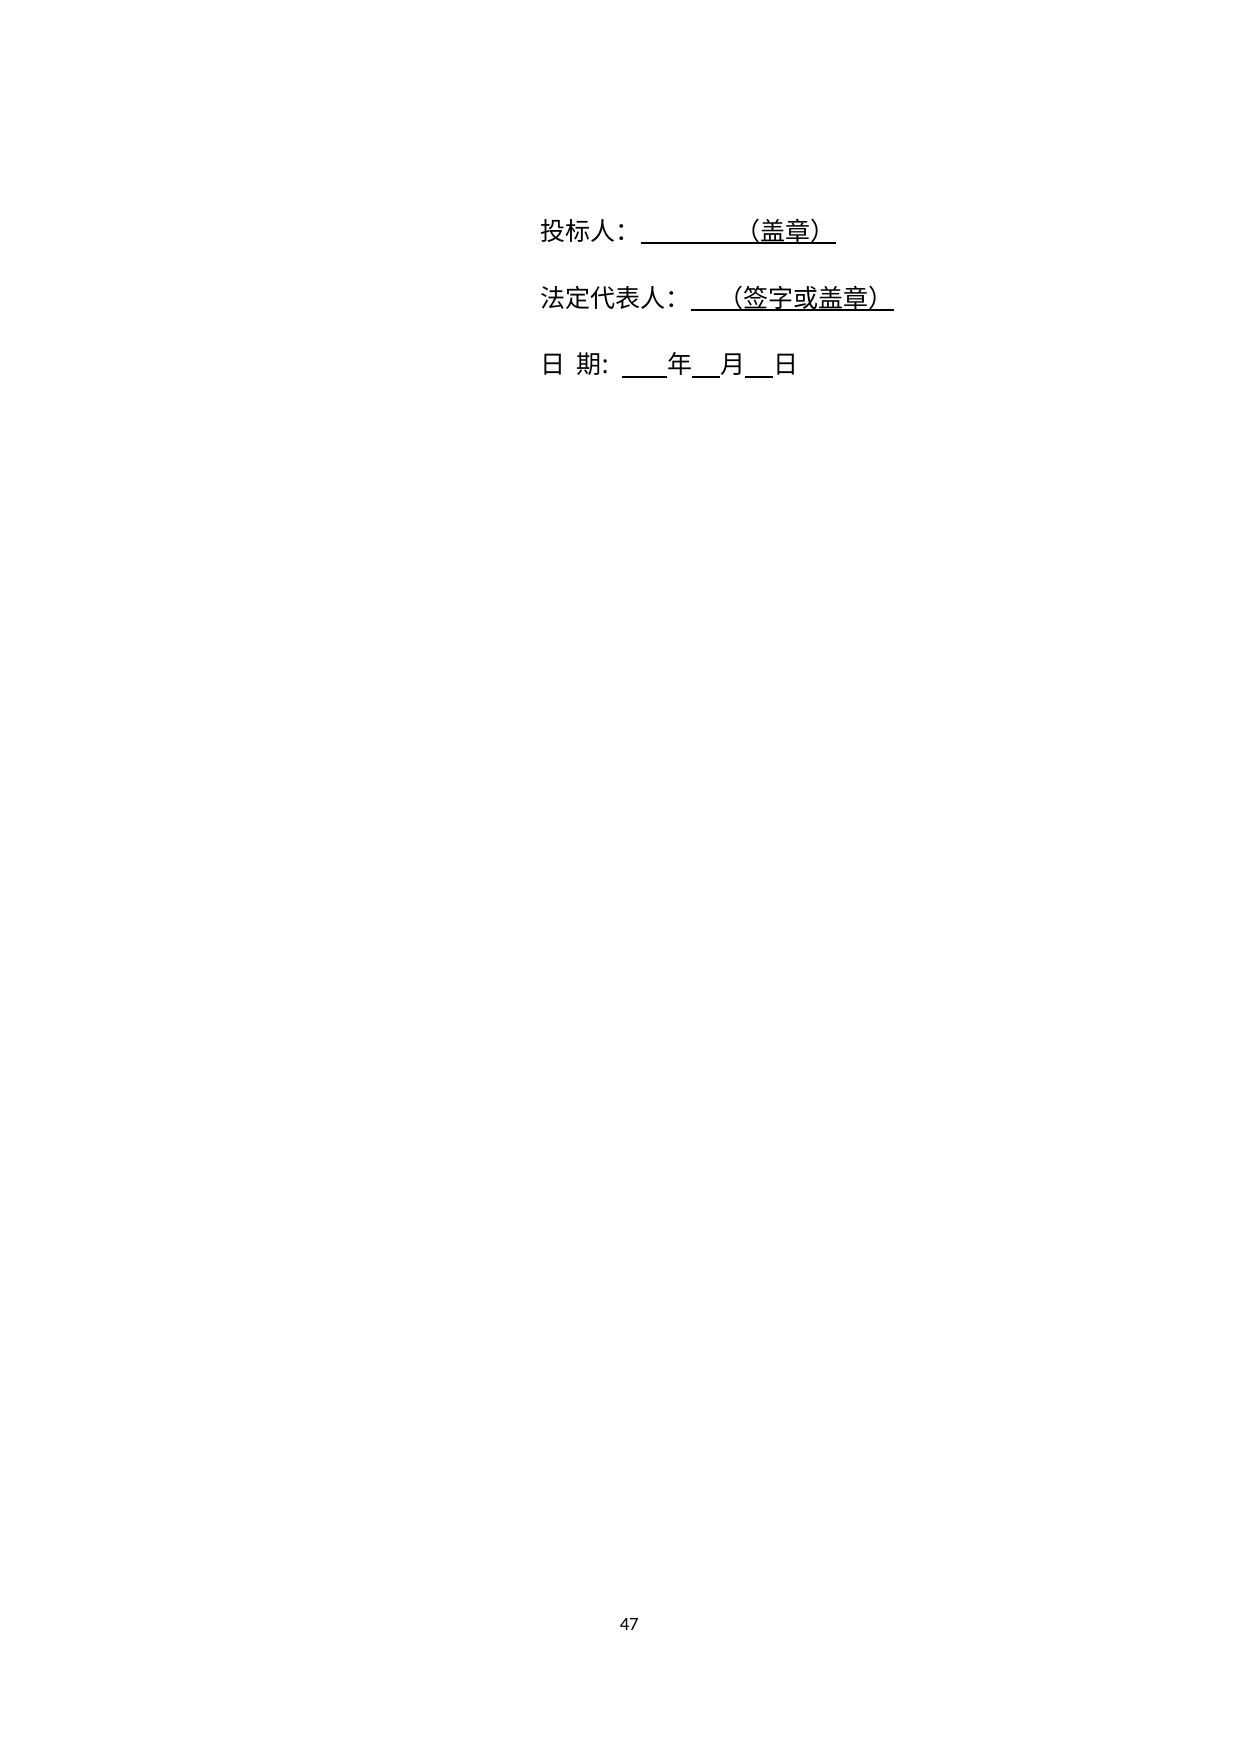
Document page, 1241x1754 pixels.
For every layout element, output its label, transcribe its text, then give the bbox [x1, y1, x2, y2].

text 投标人： （盖章） [165, 211, 1092, 247]
text 法定代表人： （签字或盖章） [165, 278, 1092, 314]
text 日 期: 年 月 日 [165, 345, 1092, 381]
